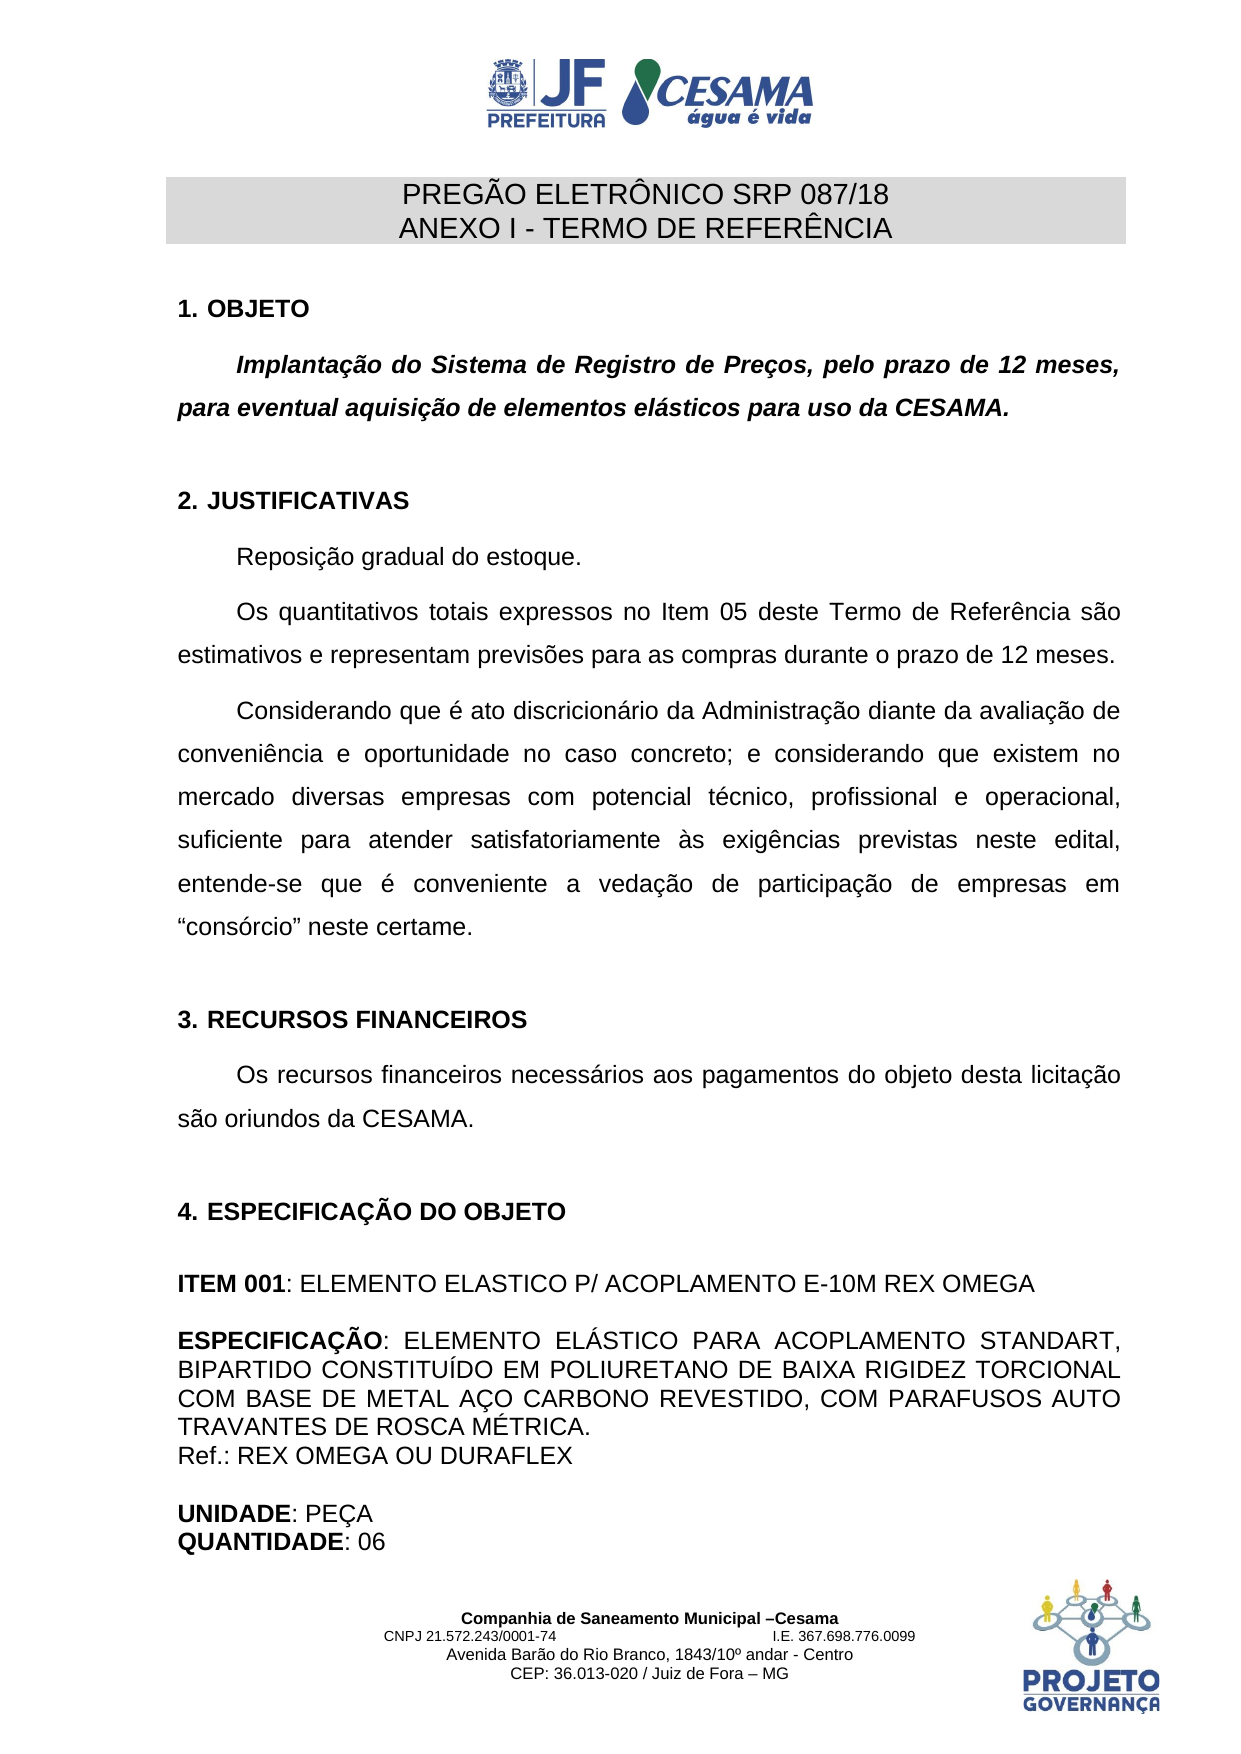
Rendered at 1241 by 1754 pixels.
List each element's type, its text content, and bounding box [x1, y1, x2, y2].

text Ref.: REX OMEGA OU DURAFLEX [177, 1441, 1122, 1470]
list ESPECIFICAÇÃO DO OBJETO [177, 1197, 1122, 1226]
list OBJETO [177, 294, 1122, 323]
text ITEM 001: ELEMENTO ELASTICO P/ ACOPLAMENTO E-10M REX OMEGA [177, 1269, 1122, 1297]
text Reposição gradual do estoque. [177, 542, 1122, 571]
text Os recursos financeiros necessários aos pagamentos do objeto desta licitação são oriundos da CESAMA. [177, 1061, 1122, 1132]
text Implantação do Sistema de Registro de Preços, pelo prazo de 12 meses, para eventual aquisição de elementos elásticos para uso da CESAMA. [177, 350, 1122, 422]
text QUANTIDADE: 06 [177, 1527, 1122, 1556]
list JUSTIFICATIVAS [177, 486, 1122, 515]
text Os quantitativos totais expressos no Item 05 deste Termo de Referência são estimativos e representam previsões para as compras durante o prazo de 12 meses. [177, 597, 1122, 669]
list RECURSOS FINANCEIROS [177, 1005, 1122, 1034]
picture [1023, 1579, 1160, 1714]
table_header PREGÃO ELETRÔNICO SRP 087/18 ANEXO I - TERMO DE REFERÊNCIA [166, 177, 1126, 244]
text UNIDADE: PEÇA [177, 1499, 1122, 1527]
picture [486, 59, 813, 128]
text Considerando que é ato discricionário da Administração diante da avaliação de conveniência e oportunidade no caso concreto; e considerando que existem no mercado diversas empresas com potencial técnico, profissional e operacional, suficiente para atender satisfatoriamente às exigências previstas neste edital, entende-se que é conveniente a vedação de participação de empresas em “consórcio” neste certame. [177, 696, 1122, 941]
